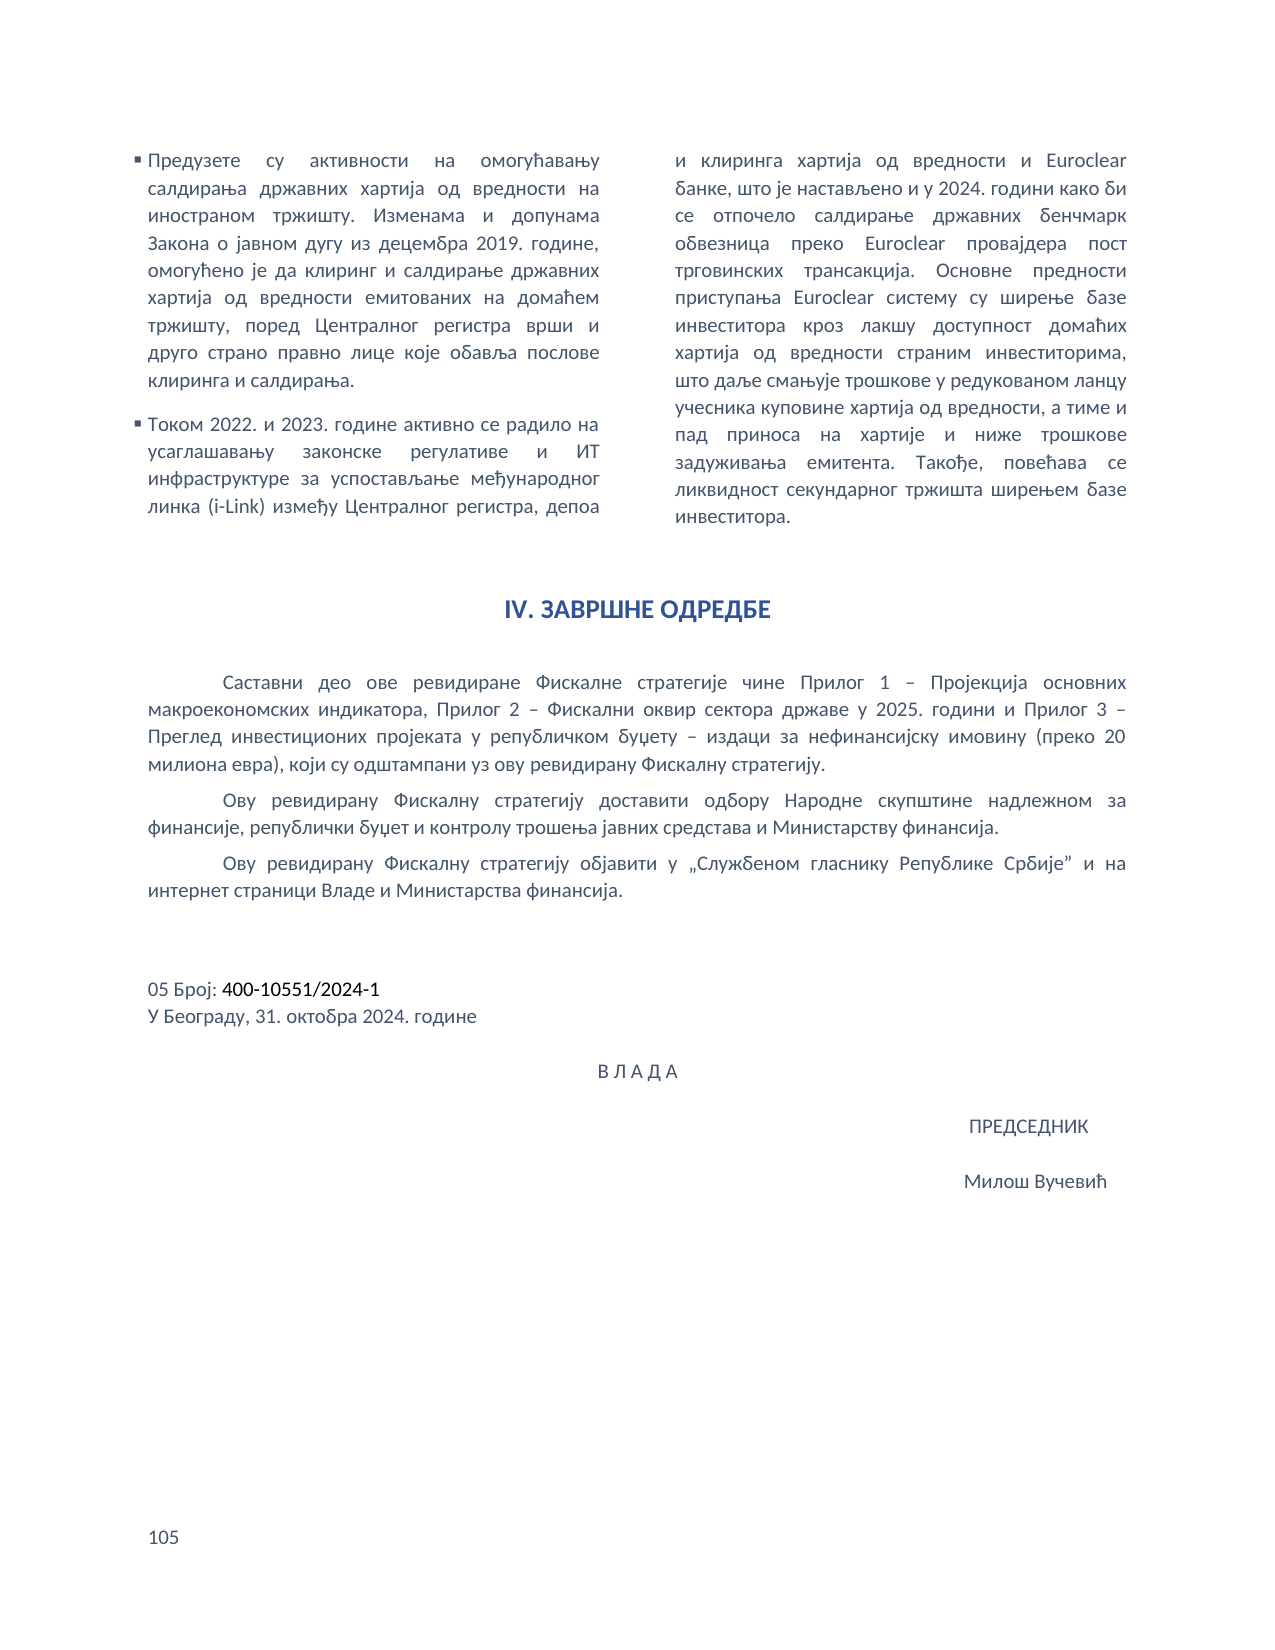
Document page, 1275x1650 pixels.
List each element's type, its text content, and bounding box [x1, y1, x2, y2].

list Током 2022. и 2023. године активно се радило на усаглашавању законске регулативе и ИТ инфраструктуре за успостављање међународног линка (i-Link) између Централног регистра, депоа и клиринга хартија од вредности и Euroclear банке, што је настављено и у 2024. години како би се отпочело салдирање државних бенчмарк обвезница преко Euroclear провајдера пост трговинских трансакција. Основне предности приступања Euroclear систему су ширење базе инвеститора кроз лакшу доступност домаћих хартија од вредности страним инвеститорима, што даље смањује трошкове у редукованом ланцу учесника куповине хартија од вредности, а тиме и пад приноса на хартије и ниже трошкове задуживања емитента. Такође, повећава се ликвидност секундарног тржишта ширењем базе инвеститора. [133, 411, 600, 518]
text В Л А Д А [148, 1058, 1127, 1084]
text Ову ревидирану Фискалну стратегију доставити одбору Народне скупштине надлежном за финансије, републички буџет и контролу трошења јавних средстава и Министарству финансија. [148, 787, 1127, 840]
text Милош Вучевић [148, 1168, 1127, 1193]
text У Београду, 31. октобра 2024. године [148, 1004, 1127, 1029]
text Ову ревидирану Фискалну стратегију објавити у „Службеном гласнику Републике Србије” и на интернет страници Владе и Министарства финансија. [148, 850, 1127, 903]
text IV. ЗАВРШНЕ ОДРЕДБЕ [148, 592, 1127, 625]
text 05 Број: 400-10551/2024-1 [148, 976, 1127, 1002]
list Предузете су активности на омогућавању салдирања државних хартија од вредности на иностраном тржишту. Изменама и допунама Закона о јавном дугу из децембра 2019. године, омогућено је да клиринг и салдирање државних хартија од вредности емитованих на домаћем тржишту, поред Централног регистра врши и друго страно правно лице које обавља послове клиринга и салдирања. [133, 148, 600, 392]
text ПРЕДСЕДНИК [148, 1113, 1127, 1139]
text Саставни део ове ревидиране Фискалне стратегије чине Прилог 1 – Пројекција основних макроекономских индикатора, Прилог 2 – Фискални оквир сектора државе у 2025. години и Прилог 3 – Преглед инвестиционих пројеката у републичком буџету – издаци за нефинансијску имовину (преко 20 милиона евра), који су одштампани уз ову ревидирану Фискалну стратегију. [148, 669, 1127, 777]
list Током 2022. и 2023. године активно се радило на усаглашавању законске регулативе и ИТ инфраструктуре за успостављање међународног линка (i-Link) између Централног регистра, депоа и клиринга хартија од вредности и Euroclear банке, што је настављено и у 2024. години како би се отпочело салдирање државних бенчмарк обвезница преко Euroclear провајдера пост трговинских трансакција. Основне предности приступања Euroclear систему су ширење базе инвеститора кроз лакшу доступност домаћих хартија од вредности страним инвеститорима, што даље смањује трошкове у редукованом ланцу учесника куповине хартија од вредности, а тиме и пад приноса на хартије и ниже трошкове задуживања емитента. Такође, повећава се ликвидност секундарног тржишта ширењем базе инвеститора. [660, 148, 1127, 529]
